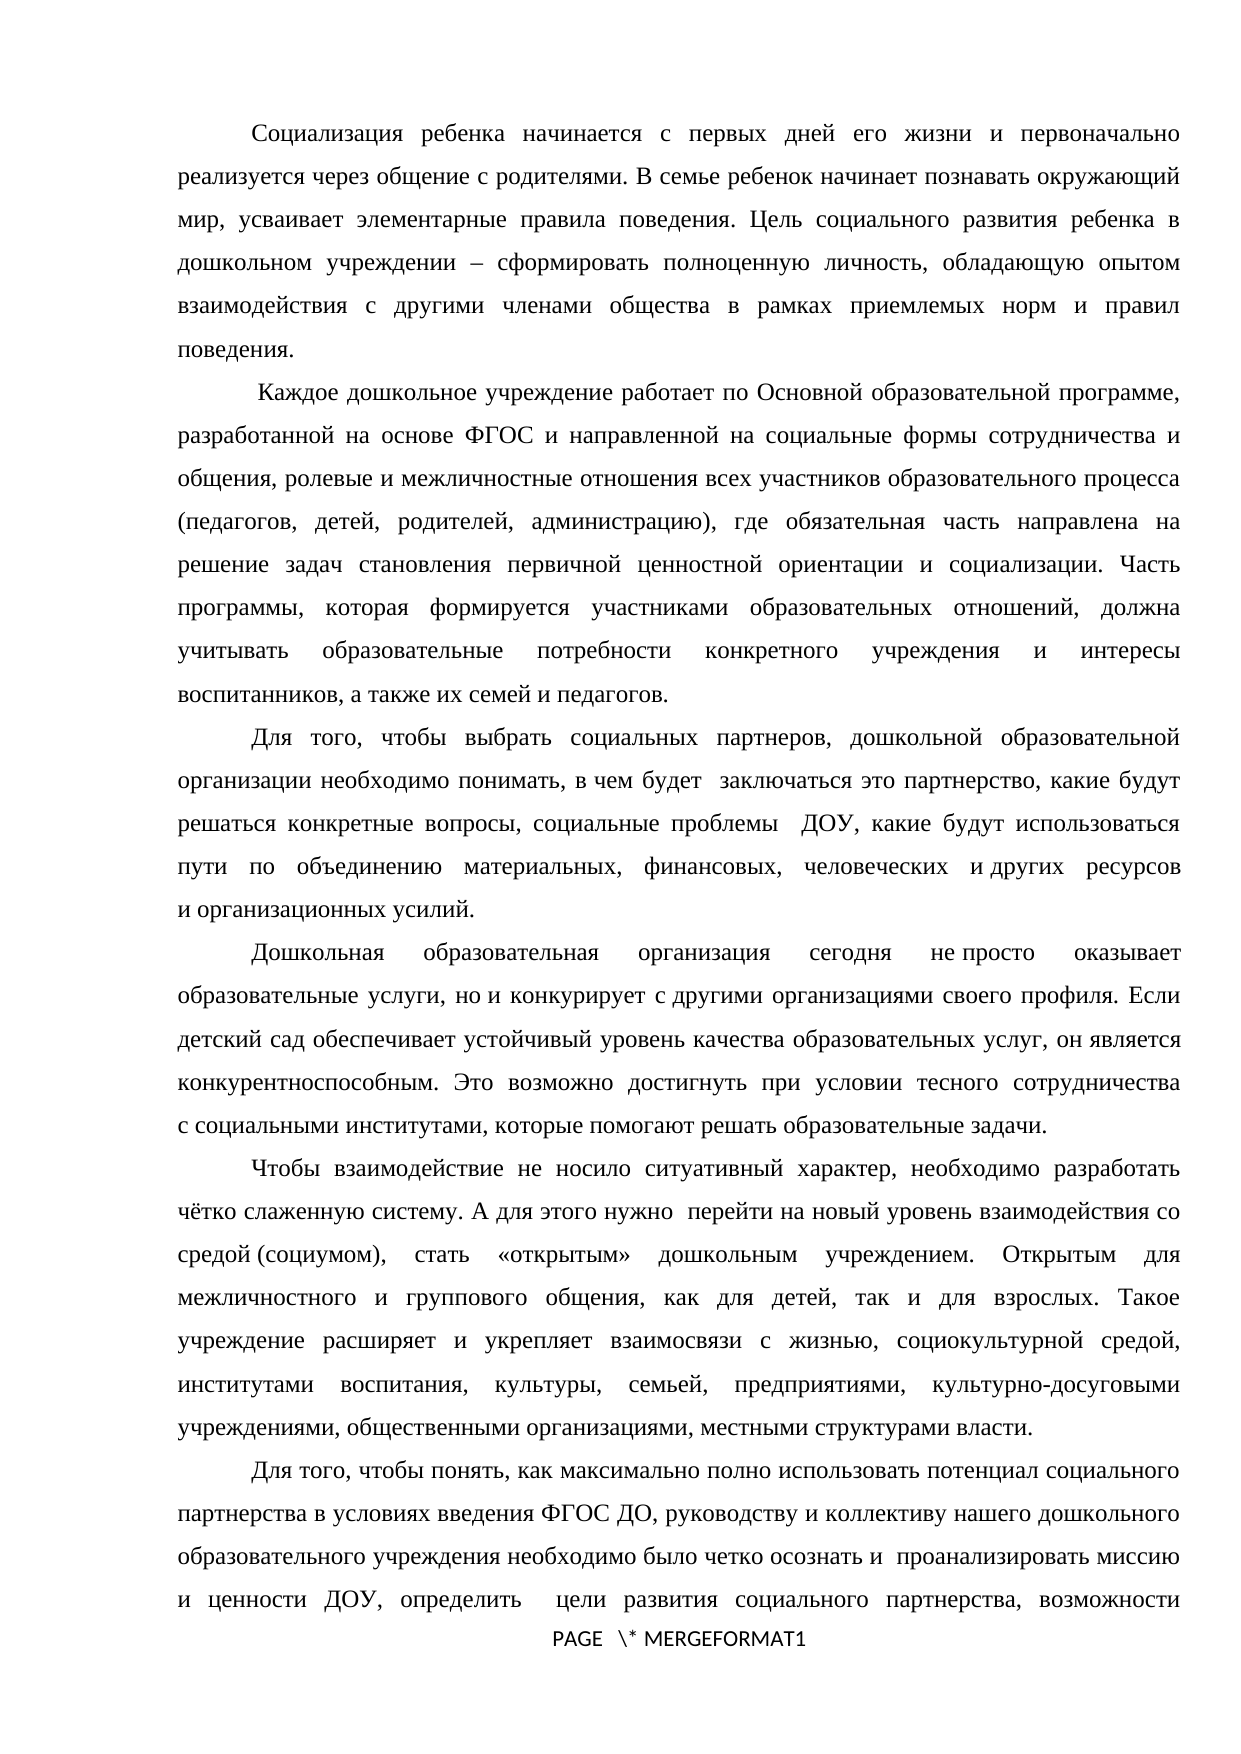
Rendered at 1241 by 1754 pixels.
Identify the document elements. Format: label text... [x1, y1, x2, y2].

text Каждое дошкольное учреждение работает по Основной образовательной программе, разработанной на основе ФГОС и направленной на социальные формы сотрудничества и общения, ролевые и межличностные отношения всех участников образовательного процесса (педагогов, детей, родителей, администрацию), где обязательная часть направлена на решение задач становления первичной ценностной ориентации и социализации. Часть программы, которая формируется участниками образовательных отношений, должна учитывать образовательные потребности конкретного учреждения и интересы воспитанников, а также их семей и педагогов. [177, 377, 1181, 707]
text Для того, чтобы выбрать социальных партнеров, дошкольной образовательной организации необходимо понимать, в чем будет заключаться это партнерство, какие будут решаться конкретные вопросы, социальные проблемы ДОУ, какие будут использоваться пути по объединению материальных, финансовых, человеческих и других ресурсов и организационных усилий. [177, 722, 1181, 923]
text Социализация ребенка начинается с первых дней его жизни и первоначально реализуется через общение с родителями. В семье ребенок начинает познавать окружающий мир, усваивает элементарные правила поведения. Цель социального развития ребенка в дошкольном учреждении – сформировать полноценную личность, обладающую опытом взаимодействия с другими членами общества в рамках приемлемых норм и правил поведения. [177, 118, 1181, 362]
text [177, 1455, 1181, 1613]
text Чтобы взаимодействие не носило ситуативный характер, необходимо разработать чётко слаженную систему. А для этого нужно перейти на новый уровень взаимодействия со средой (социумом), стать «откpытым» дошкольным учреждением. Открытым для межличностного и группового общения, как для детей, так и для взрослых. Такое учреждение расширяет и укрепляет взаимосвязи с жизнью, социокультурной средой, институтами воспитания, культуры, семьей, предприятиями, культурно-досуговыми учреждениями, общественными организациями, местными структурами власти. [177, 1153, 1181, 1441]
text Дошкольная образовательная организация сегодня не просто оказывает образовательные услуги, но и конкурирует с другими организациями своего профиля. Если детский сад обеспечивает устойчивый уровень качества образовательных услуг, он является конкурентноспособным. Это возможно достигнуть при условии тесного сотрудничества с социальными институтами, которые помогают решать образовательные задачи. [177, 937, 1181, 1139]
